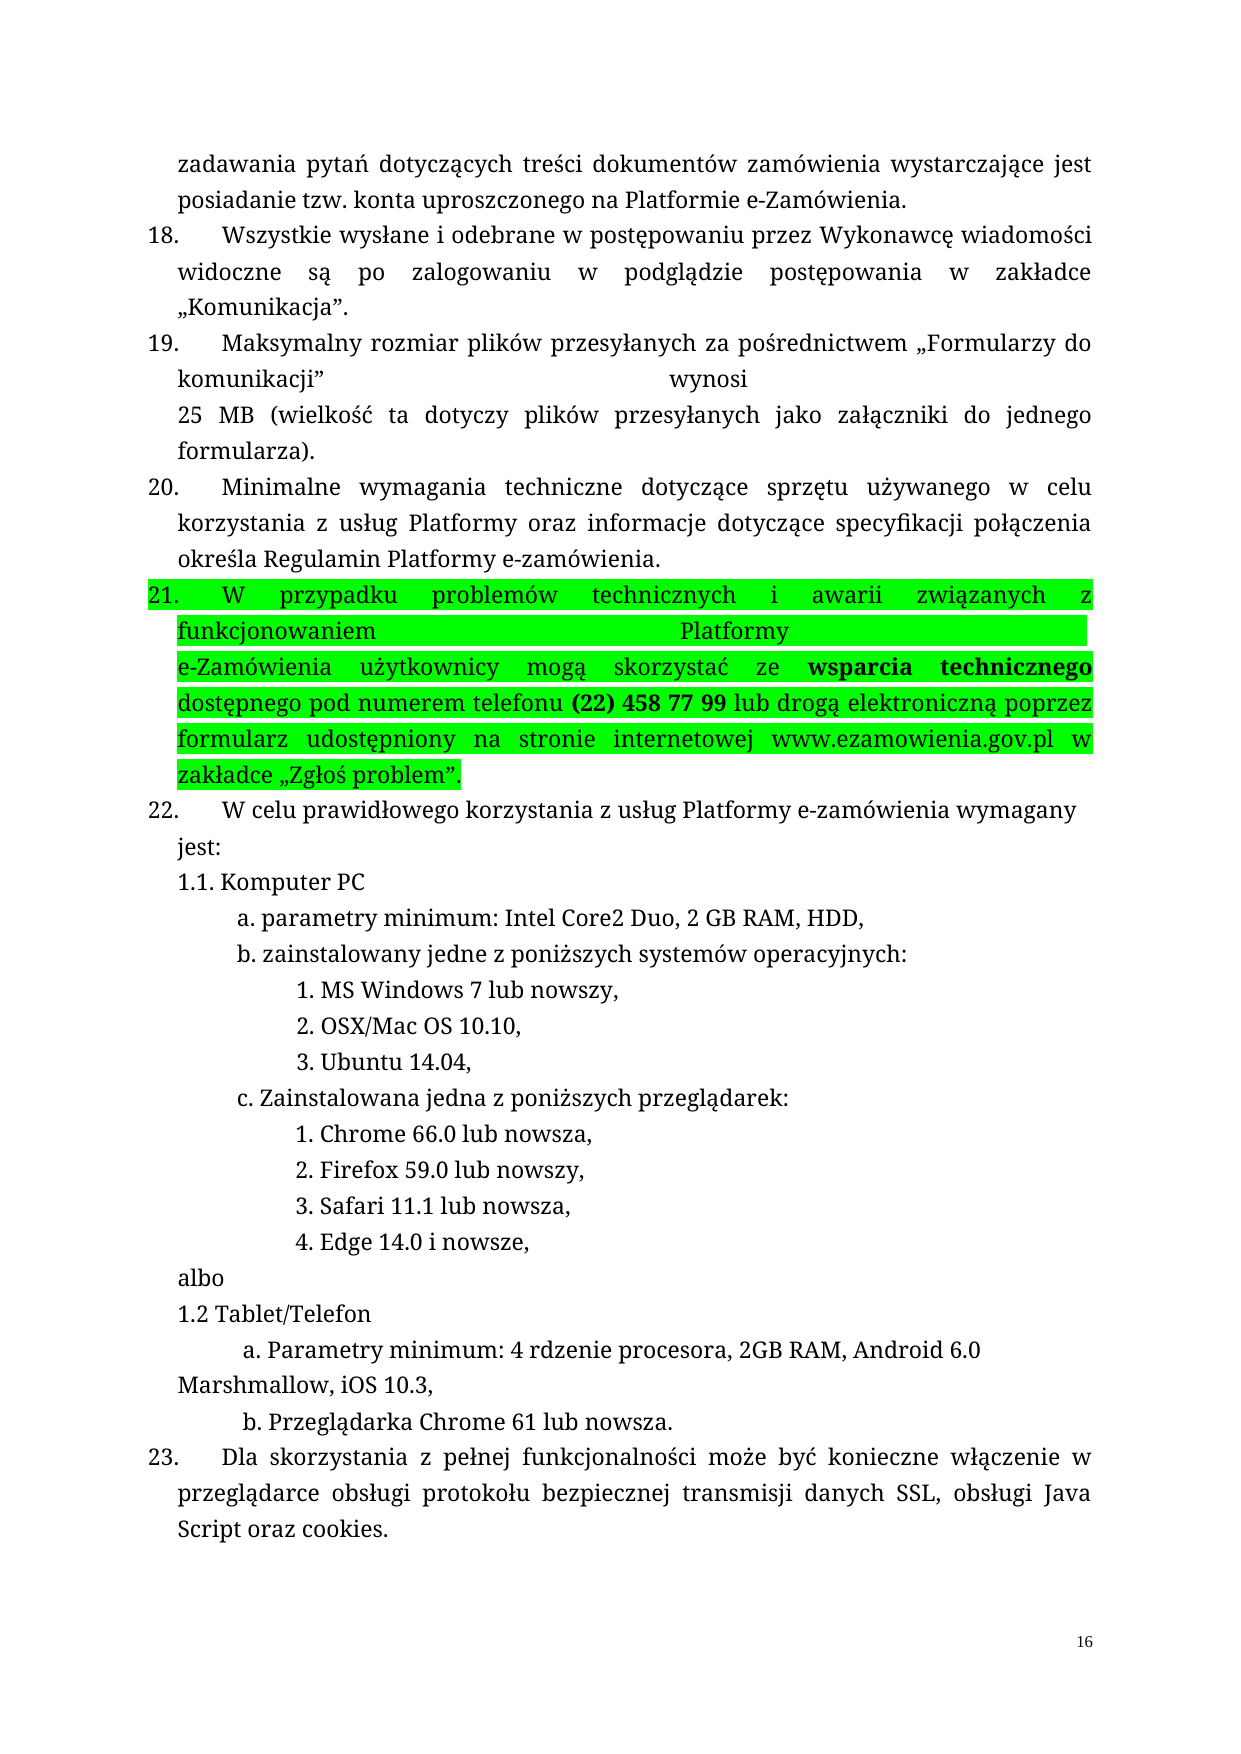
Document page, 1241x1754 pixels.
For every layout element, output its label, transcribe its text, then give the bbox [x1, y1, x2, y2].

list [148, 148, 1093, 215]
list Dla skorzystania z pełnej funkcjonalności może być konieczne włączenie w przeglądarce obsługi protokołu bezpiecznej transmisji danych SSL, obsługi Java Script oraz cookies. [148, 1441, 1093, 1544]
list Wszystkie wysłane i odebrane w postępowaniu przez Wykonawcę wiadomości widoczne są po zalogowaniu w podglądzie postępowania w zakładce „Komunikacja”. [148, 219, 1093, 323]
list albo 1.2 Tablet/Telefon a. Parametry minimum: 4 rdzenie procesora, 2GB RAM, Android 6.0 Marshmallow, iOS 10.3, b. Przeglądarka Chrome 61 lub nowsza. [177, 1262, 1093, 1437]
list Minimalne wymagania techniczne dotyczące sprzętu używanego w celu korzystania z usług Platformy oraz informacje dotyczące specyfikacji połączenia określa Regulamin Platformy e-zamówienia. [148, 471, 1093, 574]
list Maksymalny rozmiar plików przesyłanych za pośrednictwem „Formularzy do komunikacji” wynosi 25 MB (wielkość ta dotyczy plików przesyłanych jako załączniki do jednego formularza). [148, 327, 1093, 466]
list W przypadku problemów technicznych i awarii związanych z funkcjonowaniem Platformy e-Zamówienia użytkownicy mogą skorzystać ze wsparcia technicznego dostępnego pod numerem telefonu (22) 458 77 99 lub drogą elektroniczną poprzez formularz udostępniony na stronie internetowej www.ezamowienia.gov.pl w zakładce „Zgłoś problem”. [148, 610, 1093, 790]
list W celu prawidłowego korzystania z usług Platformy e-zamówienia wymagany jest: 1.1. Komputer PC a. parametry minimum: Intel Core2 Duo, 2 GB RAM, HDD, b. zainstalowany jedne z poniższych systemów operacyjnych: 1. MS Windows 7 lub nowszy, 2. OSX/Mac OS 10.10, 3. Ubuntu 14.04, c. Zainstalowana jedna z poniższych przeglądarek: 1. Chrome 66.0 lub nowsza, 2. Firefox 59.0 lub nowszy, 3. Safari 11.1 lub nowsza, 4. Edge 14.0 i nowsze, [148, 794, 1093, 1257]
